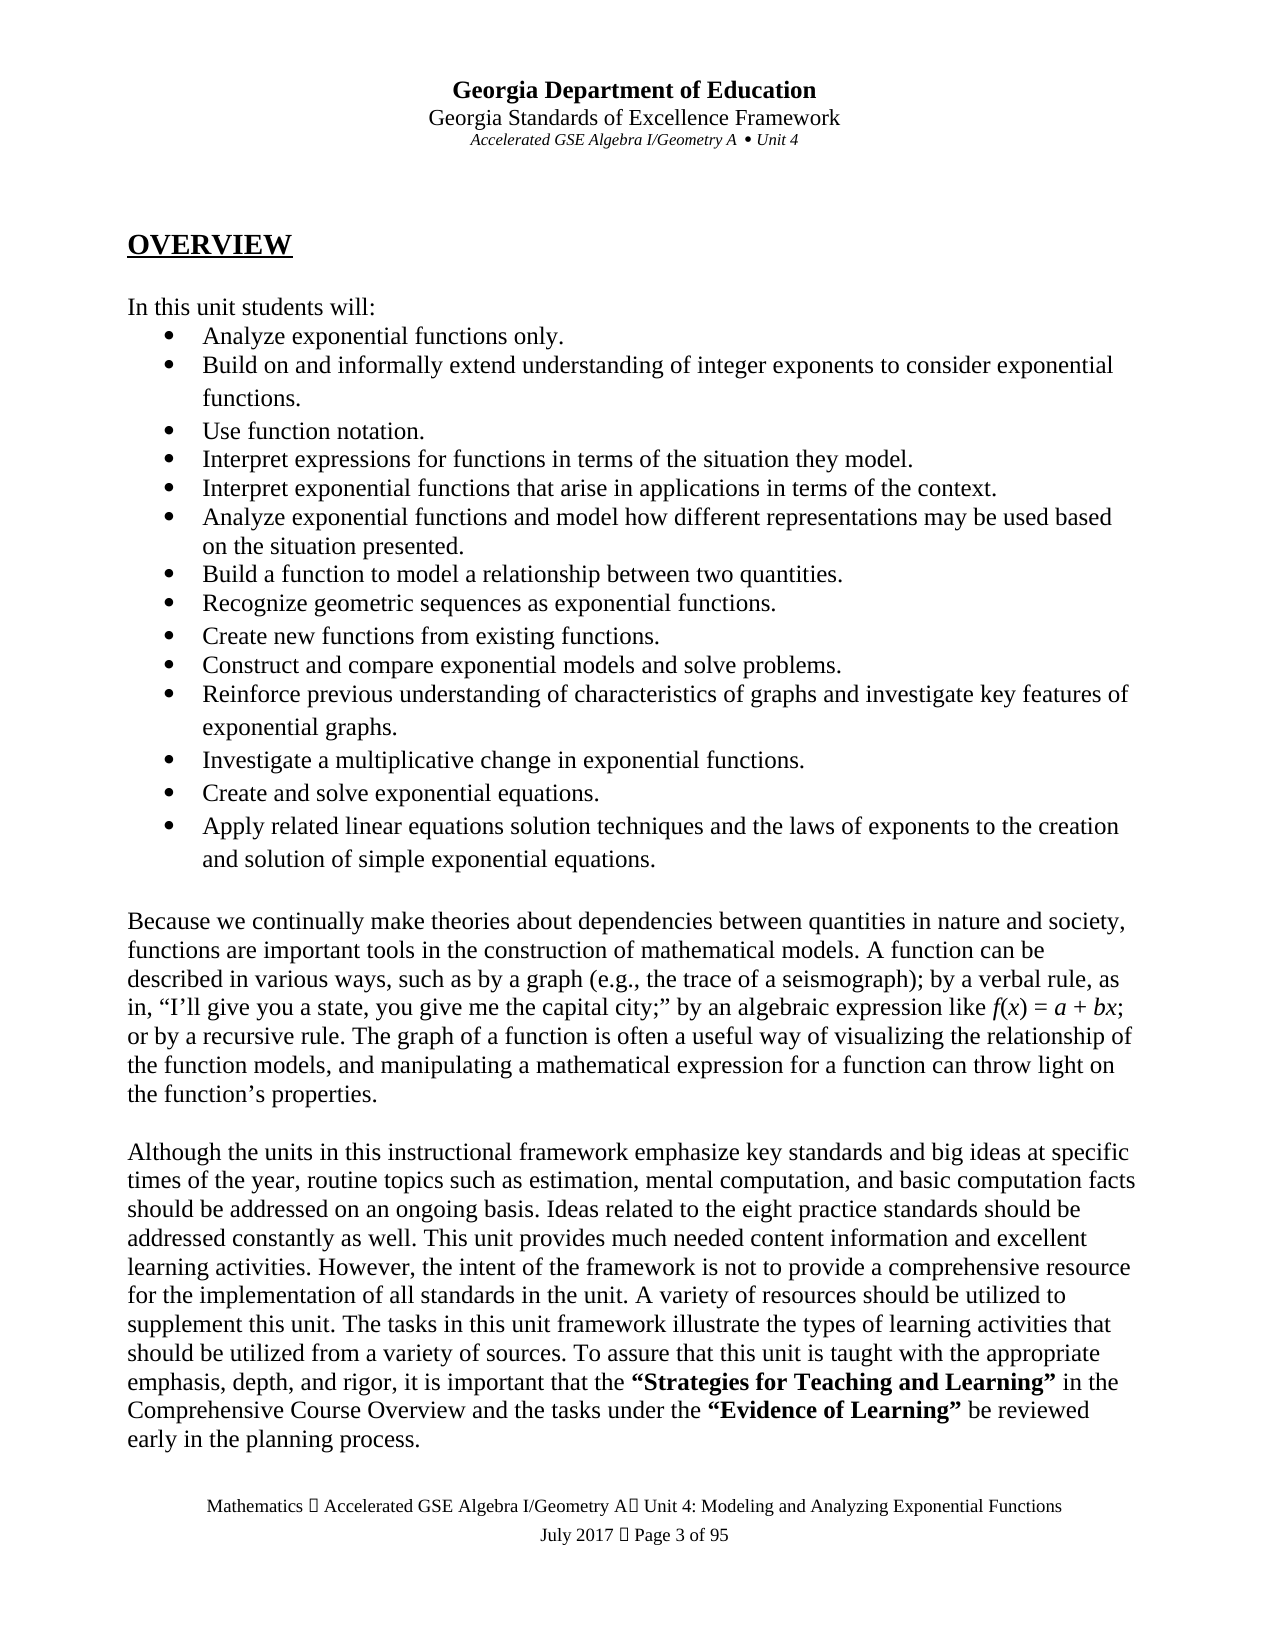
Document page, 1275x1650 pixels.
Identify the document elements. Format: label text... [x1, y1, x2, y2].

list Analyze exponential functions and model how different representations may be used based on the situation presented. [164, 502, 1142, 559]
list Apply related linear equations solution techniques and the laws of exponents to the creation and solution of simple exponential equations. [164, 811, 1142, 873]
list Build on and informally extend understanding of integer exponents to consider exponential functions. [164, 350, 1142, 412]
list Create and solve exponential equations. [164, 778, 1142, 807]
list Analyze exponential functions only. [164, 321, 1142, 350]
text Because we continually make theories about dependencies between quantities in nature and society, functions are important tools in the construction of mathematical models. A function can be described in various ways, such as by a graph (e.g., the trace of a seismograph); by a verbal rule, as in, “I’ll give you a state, you give me the capital city;” by an algebraic expression like f(x) = a + bx; or by a recursive rule. The graph of a function is often a useful way of visualizing the relationship of the function models, and manipulating a mathematical expression for a function can throw light on the function’s properties. [127, 906, 1142, 1107]
text In this unit students will: [127, 292, 1142, 321]
list Interpret exponential functions that arise in applications in terms of the context. [164, 473, 1142, 502]
list Build a function to model a relationship between two quantities. [164, 559, 1142, 588]
list Recognize geometric sequences as exponential functions. [164, 588, 1142, 617]
text Although the units in this instructional framework emphasize key standards and big ideas at specific times of the year, routine topics such as estimation, mental computation, and basic computation facts should be addressed on an ongoing basis. Ideas related to the eight practice standards should be addressed constantly as well. This unit provides much needed content information and excellent learning activities. However, the intent of the framework is not to provide a comprehensive resource for the implementation of all standards in the unit. A variety of resources should be utilized to supplement this unit. The tasks in this unit framework illustrate the types of learning activities that should be utilized from a variety of sources. To assure that this unit is taught with the appropriate emphasis, depth, and rigor, it is important that the “Strategies for Teaching and Learning” in the Comprehensive Course Overview and the tasks under the “Evidence of Learning” be reviewed early in the planning process. [127, 1137, 1142, 1453]
list Interpret expressions for functions in terms of the situation they model. [164, 444, 1142, 473]
subtitle OVERVIEW [127, 227, 1142, 261]
list Construct and compare exponential models and solve problems. [164, 650, 1142, 679]
list Investigate a multiplicative change in exponential functions. [164, 745, 1142, 774]
list Use function notation. [164, 416, 1142, 444]
list Reinforce previous understanding of characteristics of graphs and investigate key features of exponential graphs. [164, 679, 1142, 741]
list Create new functions from existing functions. [164, 621, 1142, 650]
